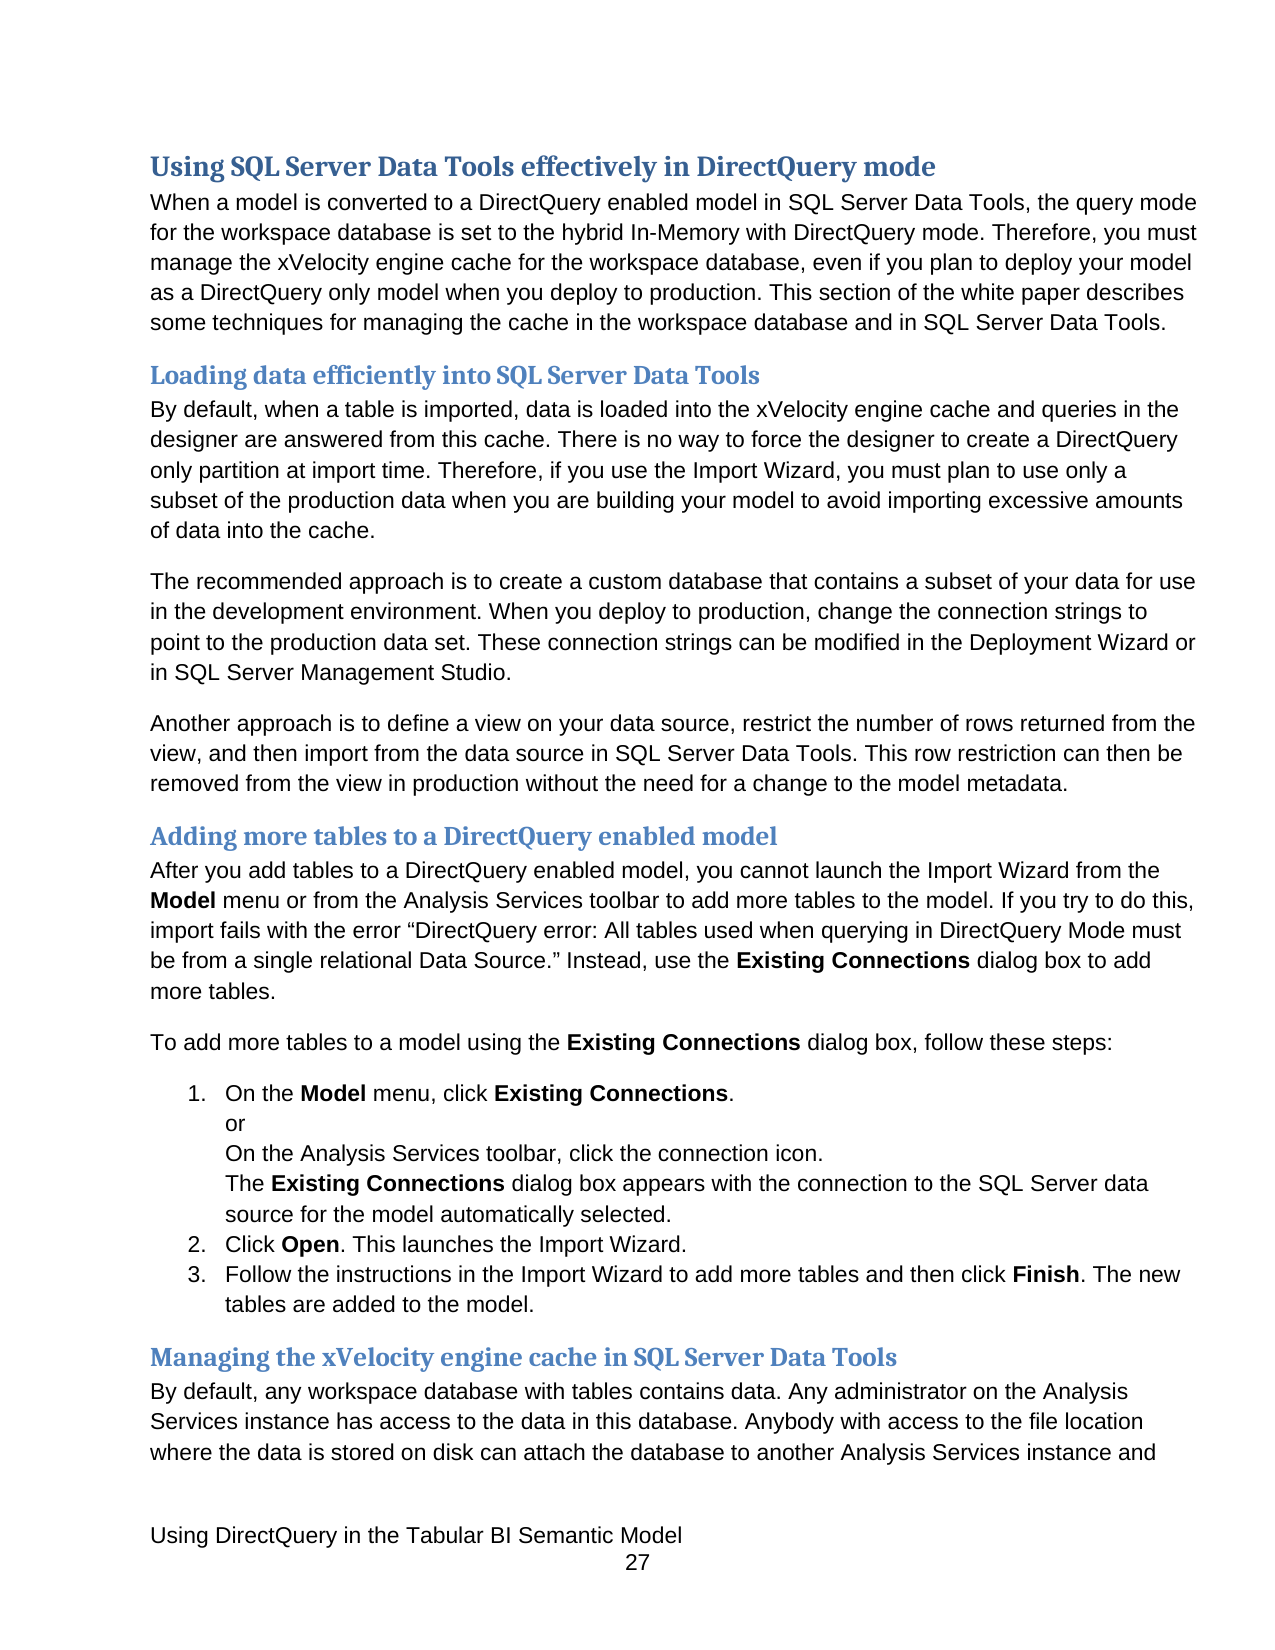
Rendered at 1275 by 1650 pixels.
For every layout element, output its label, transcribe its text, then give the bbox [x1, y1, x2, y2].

text By default, when a table is imported, data is loaded into the xVelocity engine cache and queries in the designer are answered from this cache. There is no way to force the designer to create a DirectQuery only partition at import time. Therefore, if you use the Import Wizard, you must plan to use only a subset of the production data when you are building your model to avoid importing excessive amounts of data into the cache. [150, 396, 1200, 543]
list On the Analysis Services toolbar, click the connection icon. [225, 1140, 1200, 1167]
subtitle Adding more tables to a DirectQuery enabled model [150, 821, 1200, 852]
subtitle Managing the xVelocity engine cache in SQL Server Data Tools [150, 1342, 1200, 1373]
list Follow the instructions in the Import Wizard to add more tables and then click Finish. The new tables are added to the model. [187, 1261, 1200, 1318]
text Another approach is to define a view on your data source, restrict the number of rows returned from the view, and then import from the data source in SQL Server Data Tools. This row restriction can then be removed from the view in production without the need for a change to the model metadata. [150, 710, 1200, 796]
text When a model is converted to a DirectQuery enabled model in SQL Server Data Tools, the query mode for the workspace database is set to the hybrid In-Memory with DirectQuery mode. Therefore, you must manage the xVelocity engine cache for the workspace database, even if you plan to deploy your model as a DirectQuery only model when you deploy to production. This section of the white paper describes some techniques for managing the cache in the workspace database and in SQL Server Data Tools. [150, 188, 1200, 336]
text After you add tables to a DirectQuery enabled model, you cannot launch the Import Wizard from the Model menu or from the Analysis Services toolbar to add more tables to the model. If you try to do this, import fails with the error “DirectQuery error: All tables used when querying in DirectQuery Mode must be from a single relational Data Source.” Instead, use the Existing Connections dialog box to add more tables. [150, 857, 1200, 1004]
list Click Open. This launches the Import Wizard. [187, 1231, 1200, 1257]
subtitle Using SQL Server Data Tools effectively in DirectQuery mode [150, 150, 1200, 183]
subtitle Loading data efficiently into SQL Server Data Tools [150, 360, 1200, 392]
list or [225, 1110, 1200, 1136]
list On the Model menu, click Existing Connections. [187, 1080, 1200, 1106]
text To add more tables to a model using the Existing Connections dialog box, follow these steps: [150, 1029, 1200, 1055]
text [150, 1378, 1200, 1465]
list The Existing Connections dialog box appears with the connection to the SQL Server data source for the model automatically selected. [225, 1170, 1200, 1227]
text The recommended approach is to create a custom database that contains a subset of your data for use in the development environment. When you deploy to production, change the connection strings to point to the production data set. These connection strings can be modified in the Deployment Wizard or in SQL Server Management Studio. [150, 568, 1200, 685]
